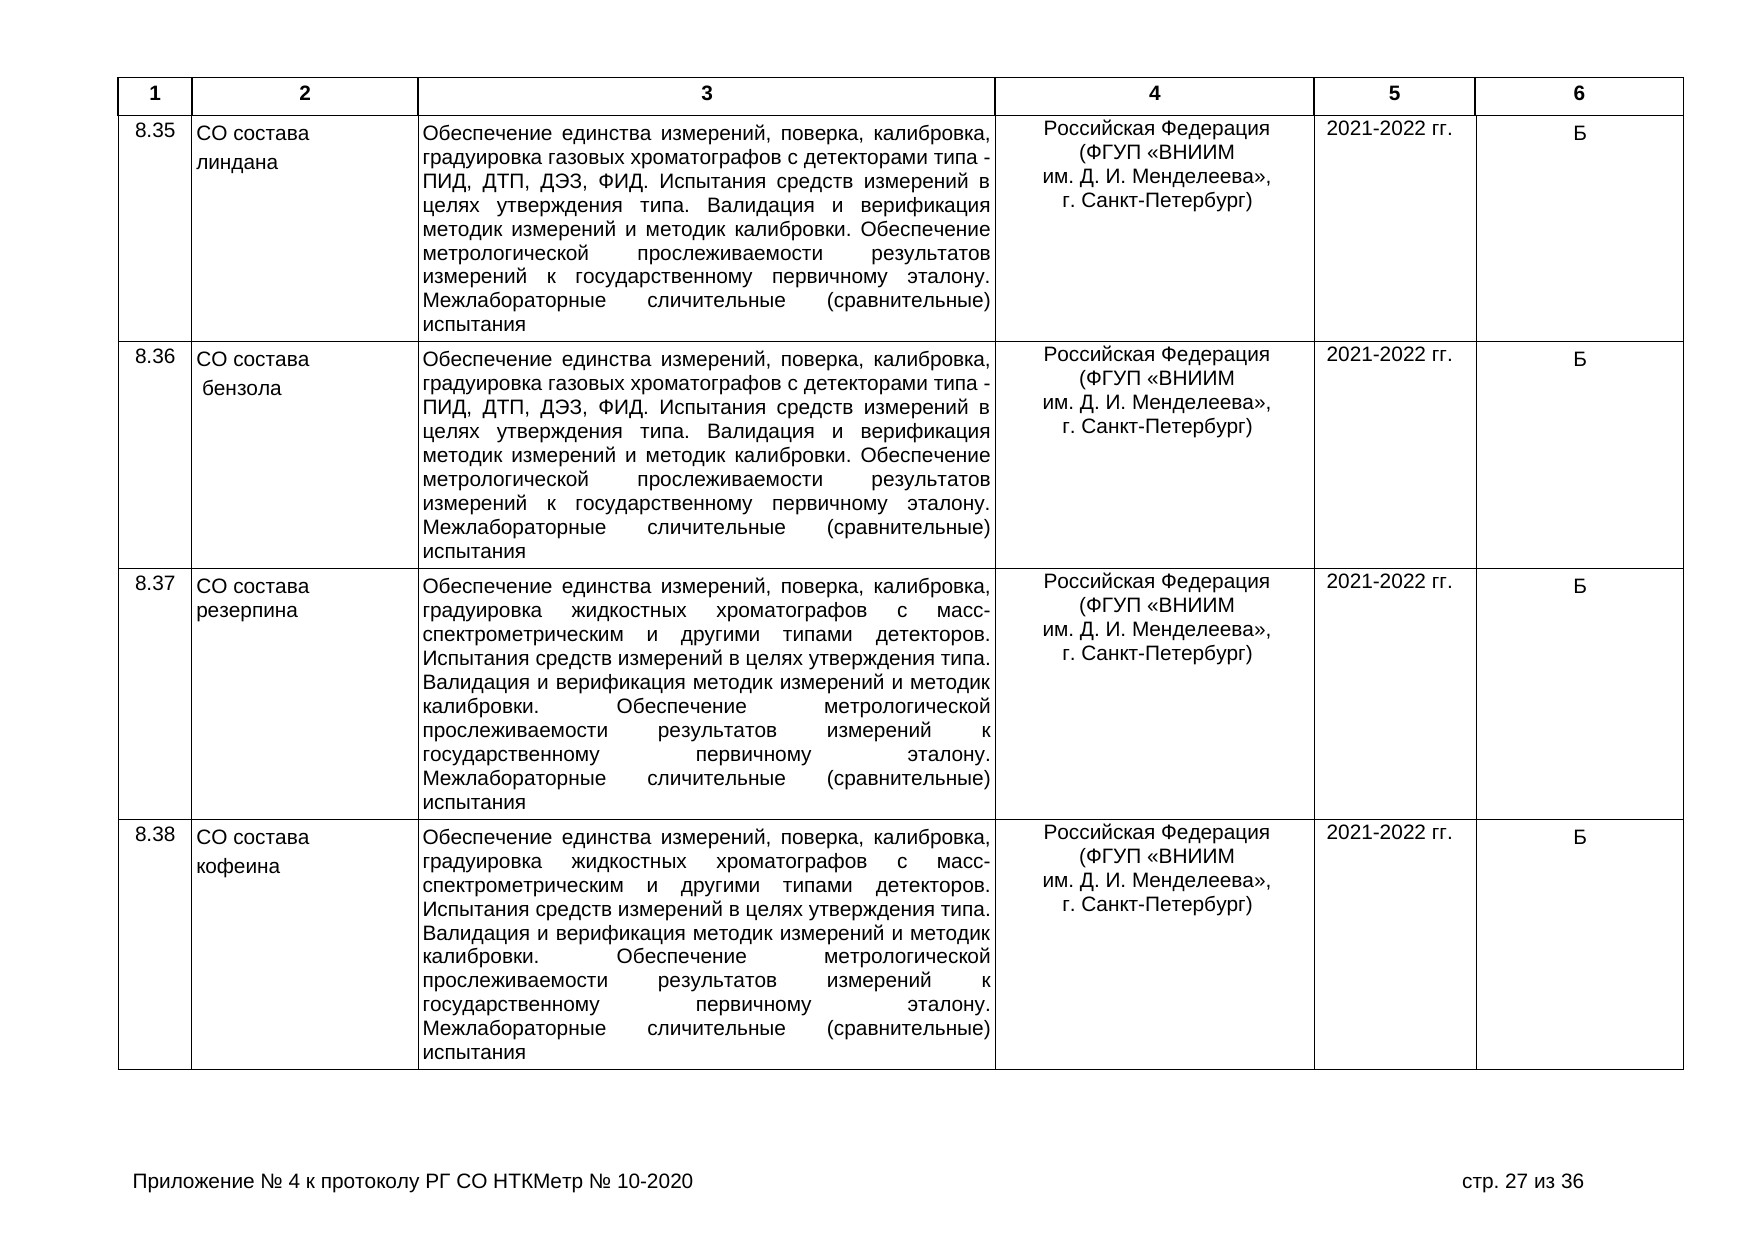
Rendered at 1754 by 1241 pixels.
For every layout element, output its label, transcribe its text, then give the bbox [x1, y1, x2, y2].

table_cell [996, 116, 1314, 341]
table_cell 8.36 [119, 342, 191, 568]
table_cell 8.37 [119, 569, 191, 818]
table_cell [419, 116, 995, 341]
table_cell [996, 820, 1314, 1069]
table_cell 2021-2022 гг. [1315, 569, 1476, 818]
table_cell Б [1477, 342, 1683, 568]
table_cell 2021-2022 гг. [1315, 116, 1476, 341]
table_cell СО состава резерпина [192, 569, 418, 818]
table_cell 8.35 [119, 116, 191, 341]
table_cell Б [1477, 820, 1683, 1069]
table_header 3 [419, 78, 994, 114]
table_cell Российская Федерация (ФГУП «ВНИИМ им. Д. И. Менделеева», г. Санкт-Петербург) [996, 342, 1314, 568]
table_cell СО состава кофеина [192, 820, 418, 1069]
table_header 1 [119, 78, 191, 114]
table_cell Б [1477, 569, 1683, 818]
table_cell 2021-2022 гг. [1315, 342, 1476, 568]
table_cell Российская Федерация (ФГУП «ВНИИМ им. Д. И. Менделеева», г. Санкт-Петербург) [996, 569, 1314, 818]
table_cell 8.38 [119, 820, 191, 1069]
table_header 2 [193, 78, 417, 114]
table_header 6 [1476, 78, 1683, 114]
table_header 4 [996, 78, 1313, 114]
table_cell СО состава бензола [192, 342, 418, 568]
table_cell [419, 820, 995, 1069]
table_cell Б [1477, 116, 1683, 341]
table_cell 2021-2022 гг. [1315, 820, 1476, 1069]
table_header 5 [1315, 78, 1474, 114]
table_cell СО состава линдана [192, 116, 418, 341]
